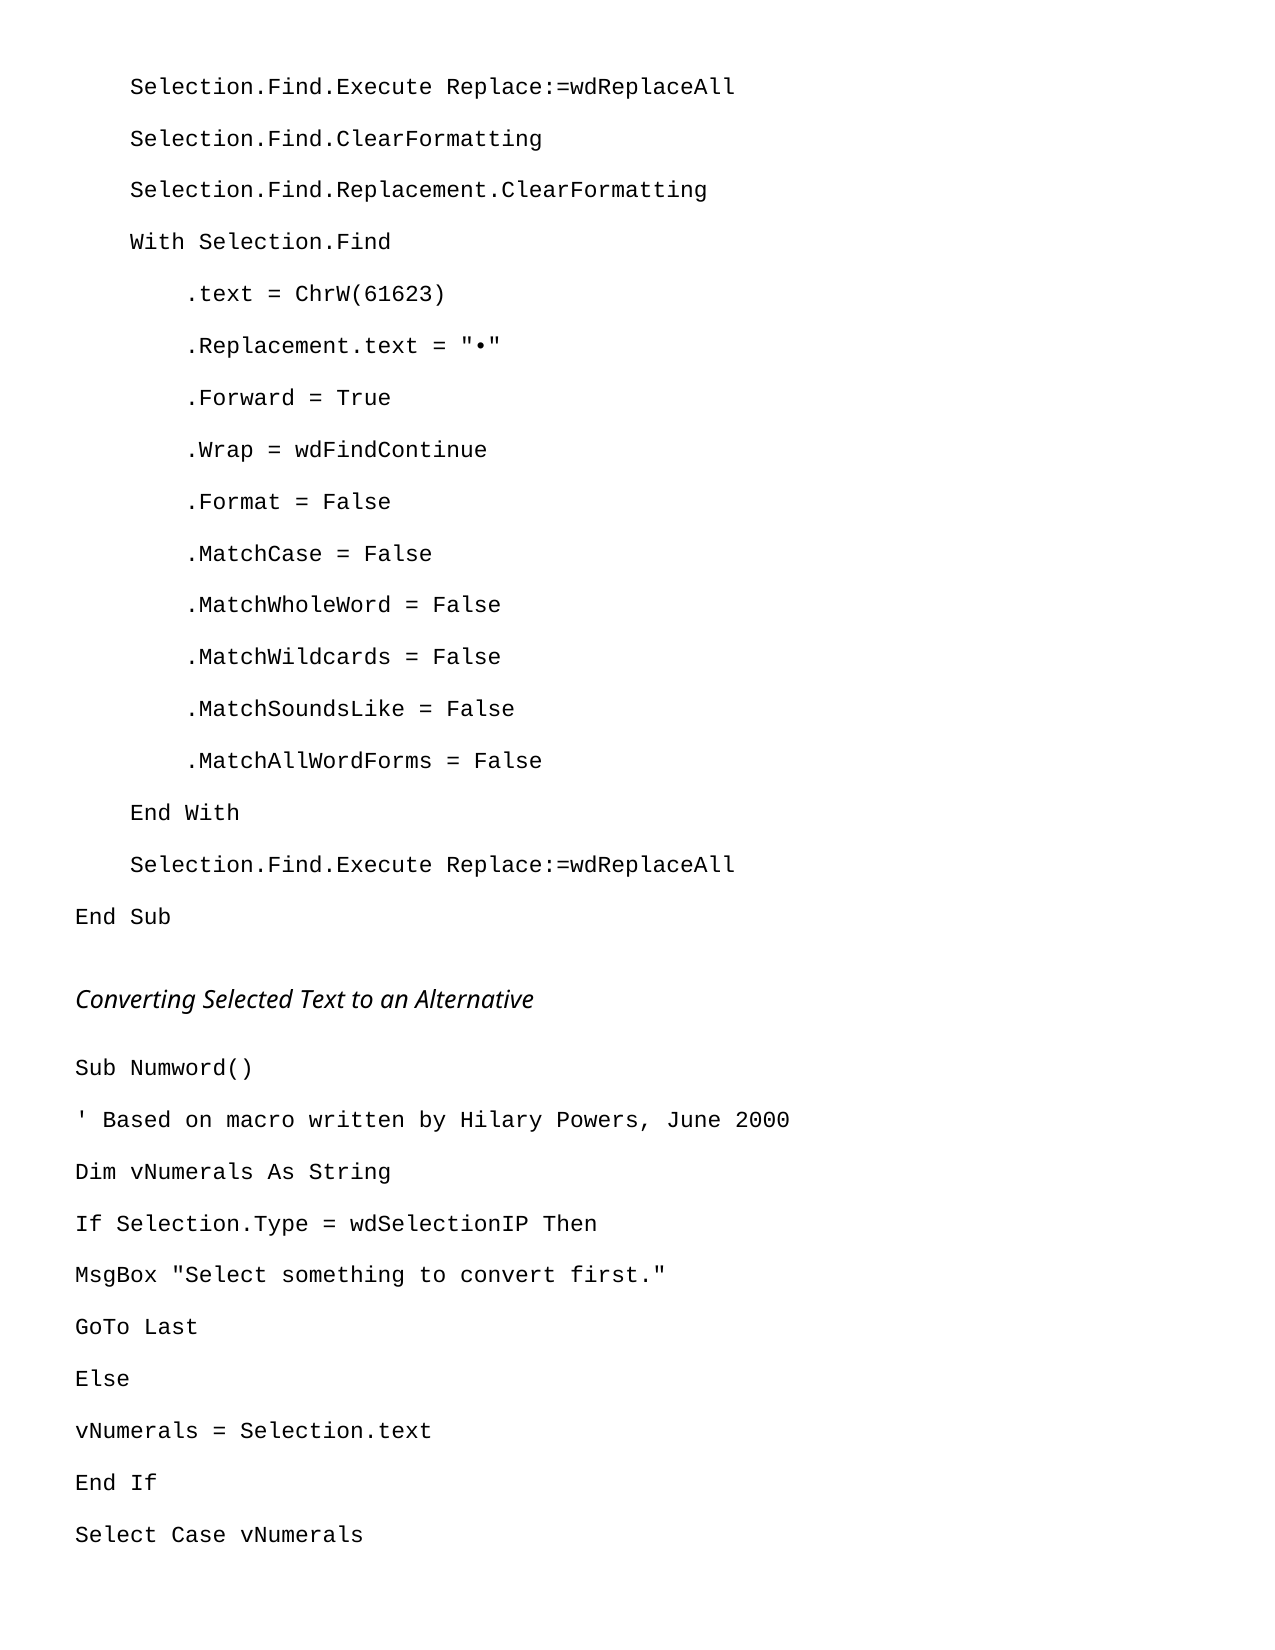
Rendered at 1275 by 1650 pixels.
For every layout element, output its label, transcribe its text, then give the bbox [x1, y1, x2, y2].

text Selection.Find.ClearFormatting [75, 127, 1200, 153]
text Sub Numword() [75, 1056, 1200, 1082]
text End With [75, 801, 1200, 827]
text .MatchWildcards = False [75, 646, 1200, 672]
text .Format = False [75, 490, 1200, 516]
text vNumerals = Selection.text [75, 1419, 1200, 1445]
text .MatchWholeWord = False [75, 594, 1200, 620]
subtitle Converting Selected Text to an Alternative [75, 982, 1200, 1016]
text .MatchAllWordForms = False [75, 749, 1200, 775]
text Selection.Find.Execute Replace:=wdReplaceAll [75, 853, 1200, 879]
text MsgBox "Select something to convert first." [75, 1264, 1200, 1290]
text Else [75, 1367, 1200, 1393]
text .MatchSoundsLike = False [75, 697, 1200, 723]
text Dim vNumerals As String [75, 1160, 1200, 1186]
text If Selection.Type = wdSelectionIP Then [75, 1212, 1200, 1238]
text .Forward = True [75, 386, 1200, 412]
text .Replacement.text = "•" [75, 334, 1200, 360]
text GoTo Last [75, 1316, 1200, 1342]
text Select Case vNumerals [75, 1523, 1200, 1549]
text Selection.Find.Execute Replace:=wdReplaceAll [75, 75, 1200, 101]
text ' Based on macro written by Hilary Powers, June 2000 [75, 1108, 1200, 1134]
text End Sub [75, 905, 1200, 931]
text .Wrap = wdFindContinue [75, 438, 1200, 464]
text .text = ChrW(61623) [75, 282, 1200, 308]
text End If [75, 1471, 1200, 1497]
text Selection.Find.Replacement.ClearFormatting [75, 179, 1200, 205]
text .MatchCase = False [75, 542, 1200, 568]
text With Selection.Find [75, 231, 1200, 257]
